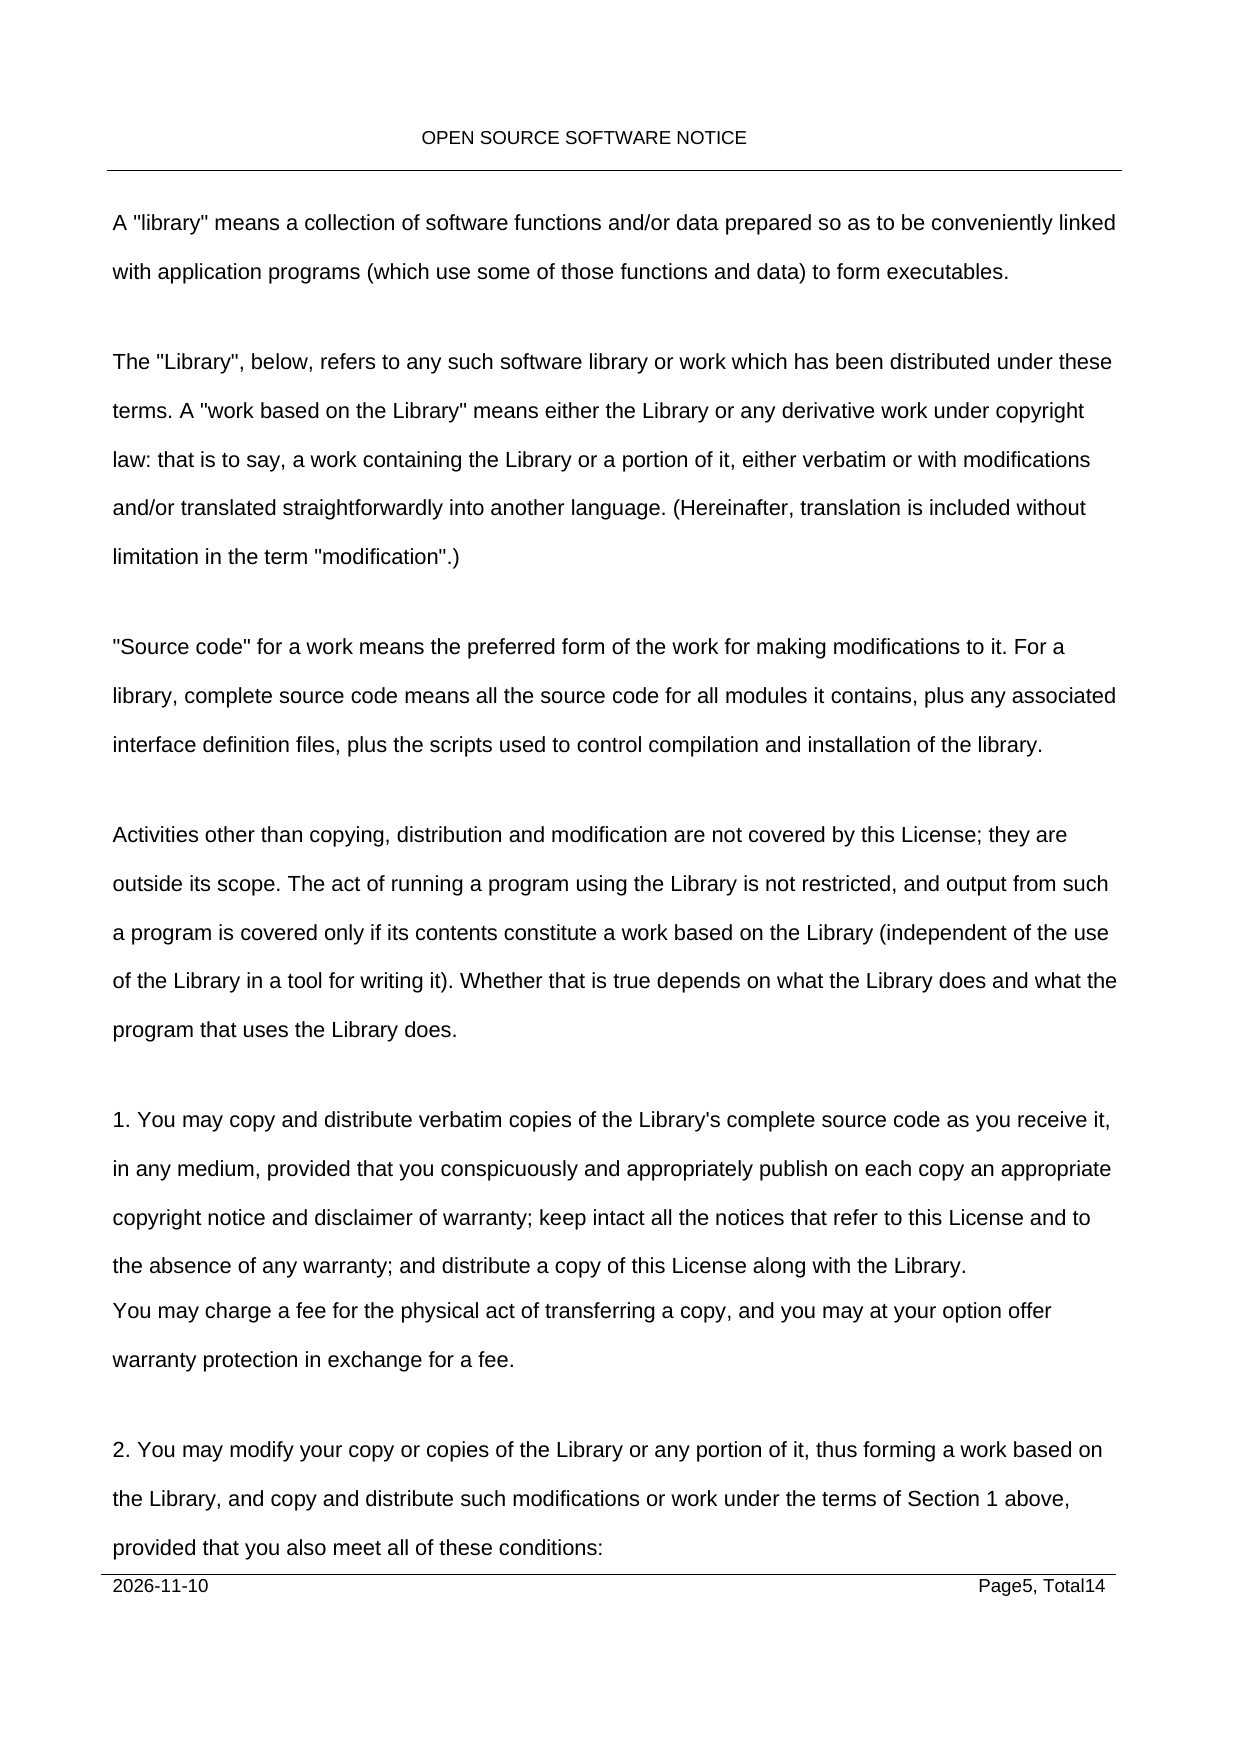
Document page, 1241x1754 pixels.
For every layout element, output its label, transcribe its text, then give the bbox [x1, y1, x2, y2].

text You may charge a fee for the physical act of transferring a copy, and you may at your option offer warranty protection in exchange for a fee. [112, 1295, 1128, 1376]
text The "Library", below, refers to any such software library or work which has been distributed under these terms. A "work based on the Library" means either the Library or any derivative work under copyright law: that is to say, a work containing the Library or a portion of it, either verbatim or with modifications and/or translated straightforwardly into another language. (Hereinafter, translation is included without limitation in the term "modification".) [112, 345, 1128, 573]
text Activities other than copying, distribution and modification are not covered by this License; they are outside its scope. The act of running a program using the Library is not restricted, and output from such a program is covered only if its contents constitute a work based on the Library (independent of the use of the Library in a tool for writing it). Whether that is true depends on what the Library does and what the program that uses the Library does. [112, 818, 1128, 1046]
text "Source code" for a work means the preferred form of the work for making modifications to it. For a library, complete source code means all the source code for all modules it contains, plus any associated interface definition files, plus the scripts used to control compilation and installation of the library. [112, 631, 1128, 761]
text 1. You may copy and distribute verbatim copies of the Library's complete source code as you receive it, in any medium, provided that you conspicuously and appropriately publish on each copy an appropriate copyright notice and disclaimer of warranty; keep intact all the notices that refer to this License and to the absence of any warranty; and distribute a copy of this License along with the Library. [112, 1103, 1128, 1282]
text A "library" means a collection of software functions and/or data prepared so as to be conveniently linked with application programs (which use some of those functions and data) to form executables. [112, 206, 1128, 288]
text 2. You may modify your copy or copies of the Library or any portion of it, thus forming a work based on the Library, and copy and distribute such modifications or work under the terms of Section 1 above, provided that you also meet all of these conditions: [112, 1434, 1128, 1564]
